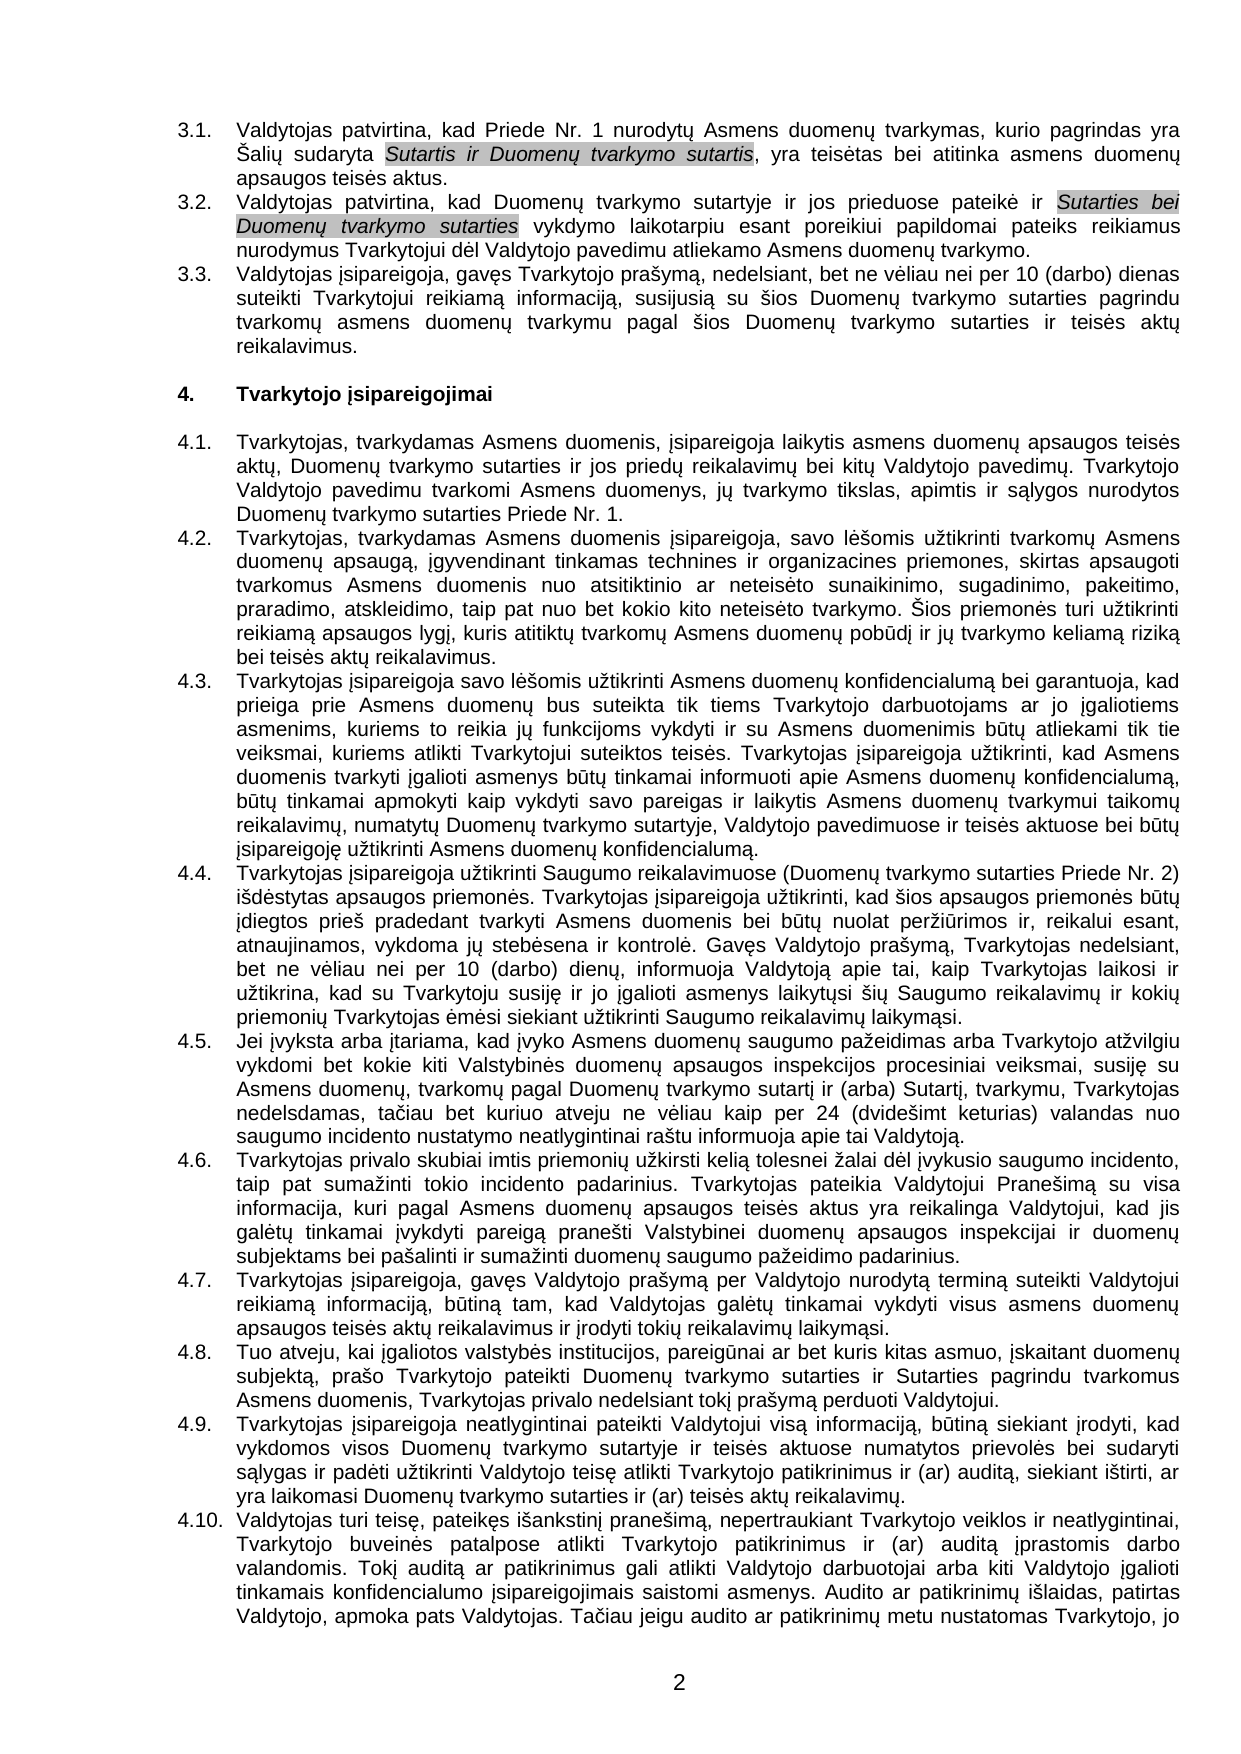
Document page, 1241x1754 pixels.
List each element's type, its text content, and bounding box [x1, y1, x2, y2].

subtitle Tvarkytojas įsipareigoja, gavęs Valdytojo prašymą per Valdytojo nurodytą terminą suteikti Valdytojui reikiamą informaciją, būtiną tam, kad Valdytojas galėtų tinkamai vykdyti visus asmens duomenų apsaugos teisės aktų reikalavimus ir įrodyti tokių reikalavimų laikymąsi. [177, 1268, 1181, 1340]
subtitle Tvarkytojas, tvarkydamas Asmens duomenis įsipareigoja, savo lėšomis užtikrinti tvarkomų Asmens duomenų apsaugą, įgyvendinant tinkamas technines ir organizacines priemones, skirtas apsaugoti tvarkomus Asmens duomenis nuo atsitiktinio ar neteisėto sunaikinimo, sugadinimo, pakeitimo, praradimo, atskleidimo, taip pat nuo bet kokio kito neteisėto tvarkymo. Šios priemonės turi užtikrinti reikiamą apsaugos lygį, kuris atitiktų tvarkomų Asmens duomenų pobūdį ir jų tvarkymo keliamą riziką bei teisės aktų reikalavimus. [177, 525, 1181, 669]
subtitle Valdytojas patvirtina, kad Duomenų tvarkymo sutartyje ir jos prieduose pateikė ir Sutarties bei Duomenų tvarkymo sutarties vykdymo laikotarpiu esant poreikiui papildomai pateiks reikiamus nurodymus Tvarkytojui dėl Valdytojo pavedimu atliekamo Asmens duomenų tvarkymo. [177, 190, 1181, 262]
subtitle Tuo atveju, kai įgaliotos valstybės institucijos, pareigūnai ar bet kuris kitas asmuo, įskaitant duomenų subjektą, prašo Tvarkytojo pateikti Duomenų tvarkymo sutarties ir Sutarties pagrindu tvarkomus Asmens duomenis, Tvarkytojas privalo nedelsiant tokį prašymą perduoti Valdytojui. [177, 1340, 1181, 1412]
subtitle Valdytojas įsipareigoja, gavęs Tvarkytojo prašymą, nedelsiant, bet ne vėliau nei per 10 (darbo) dienas suteikti Tvarkytojui reikiamą informaciją, susijusią su šios Duomenų tvarkymo sutarties pagrindu tvarkomų asmens duomenų tvarkymu pagal šios Duomenų tvarkymo sutarties ir teisės aktų reikalavimus. [177, 262, 1181, 358]
subtitle Tvarkytojas įsipareigoja savo lėšomis užtikrinti Asmens duomenų konfidencialumą bei garantuoja, kad prieiga prie Asmens duomenų bus suteikta tik tiems Tvarkytojo darbuotojams ar jo įgaliotiems asmenims, kuriems to reikia jų funkcijoms vykdyti ir su Asmens duomenimis būtų atliekami tik tie veiksmai, kuriems atlikti Tvarkytojui suteiktos teisės. Tvarkytojas įsipareigoja užtikrinti, kad Asmens duomenis tvarkyti įgalioti asmenys būtų tinkamai informuoti apie Asmens duomenų konfidencialumą, būtų tinkamai apmokyti kaip vykdyti savo pareigas ir laikytis Asmens duomenų tvarkymui taikomų reikalavimų, numatytų Duomenų tvarkymo sutartyje, Valdytojo pavedimuose ir teisės aktuose bei būtų įsipareigoję užtikrinti Asmens duomenų konfidencialumą. [177, 669, 1181, 861]
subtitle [177, 1508, 1181, 1627]
subtitle Jei įvyksta arba įtariama, kad įvyko Asmens duomenų saugumo pažeidimas arba Tvarkytojo atžvilgiu vykdomi bet kokie kiti Valstybinės duomenų apsaugos inspekcijos procesiniai veiksmai, susiję su Asmens duomenų, tvarkomų pagal Duomenų tvarkymo sutartį ir (arba) Sutartį, tvarkymu, Tvarkytojas nedelsdamas, tačiau bet kuriuo atveju ne vėliau kaip per 24 (dvidešimt keturias) valandas nuo saugumo incidento nustatymo neatlygintinai raštu informuoja apie tai Valdytoją. [177, 1028, 1181, 1148]
subtitle Tvarkytojas įsipareigoja užtikrinti Saugumo reikalavimuose (Duomenų tvarkymo sutarties Priede Nr. 2) išdėstytas apsaugos priemonės. Tvarkytojas įsipareigoja užtikrinti, kad šios apsaugos priemonės būtų įdiegtos prieš pradedant tvarkyti Asmens duomenis bei būtų nuolat peržiūrimos ir, reikalui esant, atnaujinamos, vykdoma jų stebėsena ir kontrolė. Gavęs Valdytojo prašymą, Tvarkytojas nedelsiant, bet ne vėliau nei per 10 (darbo) dienų, informuoja Valdytoją apie tai, kaip Tvarkytojas laikosi ir užtikrina, kad su Tvarkytoju susiję ir jo įgalioti asmenys laikytųsi šių Saugumo reikalavimų ir kokių priemonių Tvarkytojas ėmėsi siekiant užtikrinti Saugumo reikalavimų laikymąsi. [177, 861, 1181, 1028]
subtitle Tvarkytojas, tvarkydamas Asmens duomenis, įsipareigoja laikytis asmens duomenų apsaugos teisės aktų, Duomenų tvarkymo sutarties ir jos priedų reikalavimų bei kitų Valdytojo pavedimų. Tvarkytojo Valdytojo pavedimu tvarkomi Asmens duomenys, jų tvarkymo tikslas, apimtis ir sąlygos nurodytos Duomenų tvarkymo sutarties Priede Nr. 1. [177, 429, 1181, 525]
subtitle Tvarkytojas privalo skubiai imtis priemonių užkirsti kelią tolesnei žalai dėl įvykusio saugumo incidento, taip pat sumažinti tokio incidento padarinius. Tvarkytojas pateikia Valdytojui Pranešimą su visa informacija, kuri pagal Asmens duomenų apsaugos teisės aktus yra reikalinga Valdytojui, kad jis galėtų tinkamai įvykdyti pareigą pranešti Valstybinei duomenų apsaugos inspekcijai ir duomenų subjektams bei pašalinti ir sumažinti duomenų saugumo pažeidimo padarinius. [177, 1148, 1181, 1268]
subtitle Tvarkytojas įsipareigoja neatlygintinai pateikti Valdytojui visą informaciją, būtiną siekiant įrodyti, kad vykdomos visos Duomenų tvarkymo sutartyje ir teisės aktuose numatytos prievolės bei sudaryti sąlygas ir padėti užtikrinti Valdytojo teisę atlikti Tvarkytojo patikrinimus ir (ar) auditą, siekiant ištirti, ar yra laikomasi Duomenų tvarkymo sutarties ir (ar) teisės aktų reikalavimų. [177, 1412, 1181, 1508]
subtitle Valdytojas patvirtina, kad Priede Nr. 1 nurodytų Asmens duomenų tvarkymas, kurio pagrindas yra Šalių sudaryta Sutartis ir Duomenų tvarkymo sutartis, yra teisėtas bei atitinka asmens duomenų apsaugos teisės aktus. [177, 118, 1181, 190]
subtitle Tvarkytojo įsipareigojimai [177, 382, 1181, 406]
